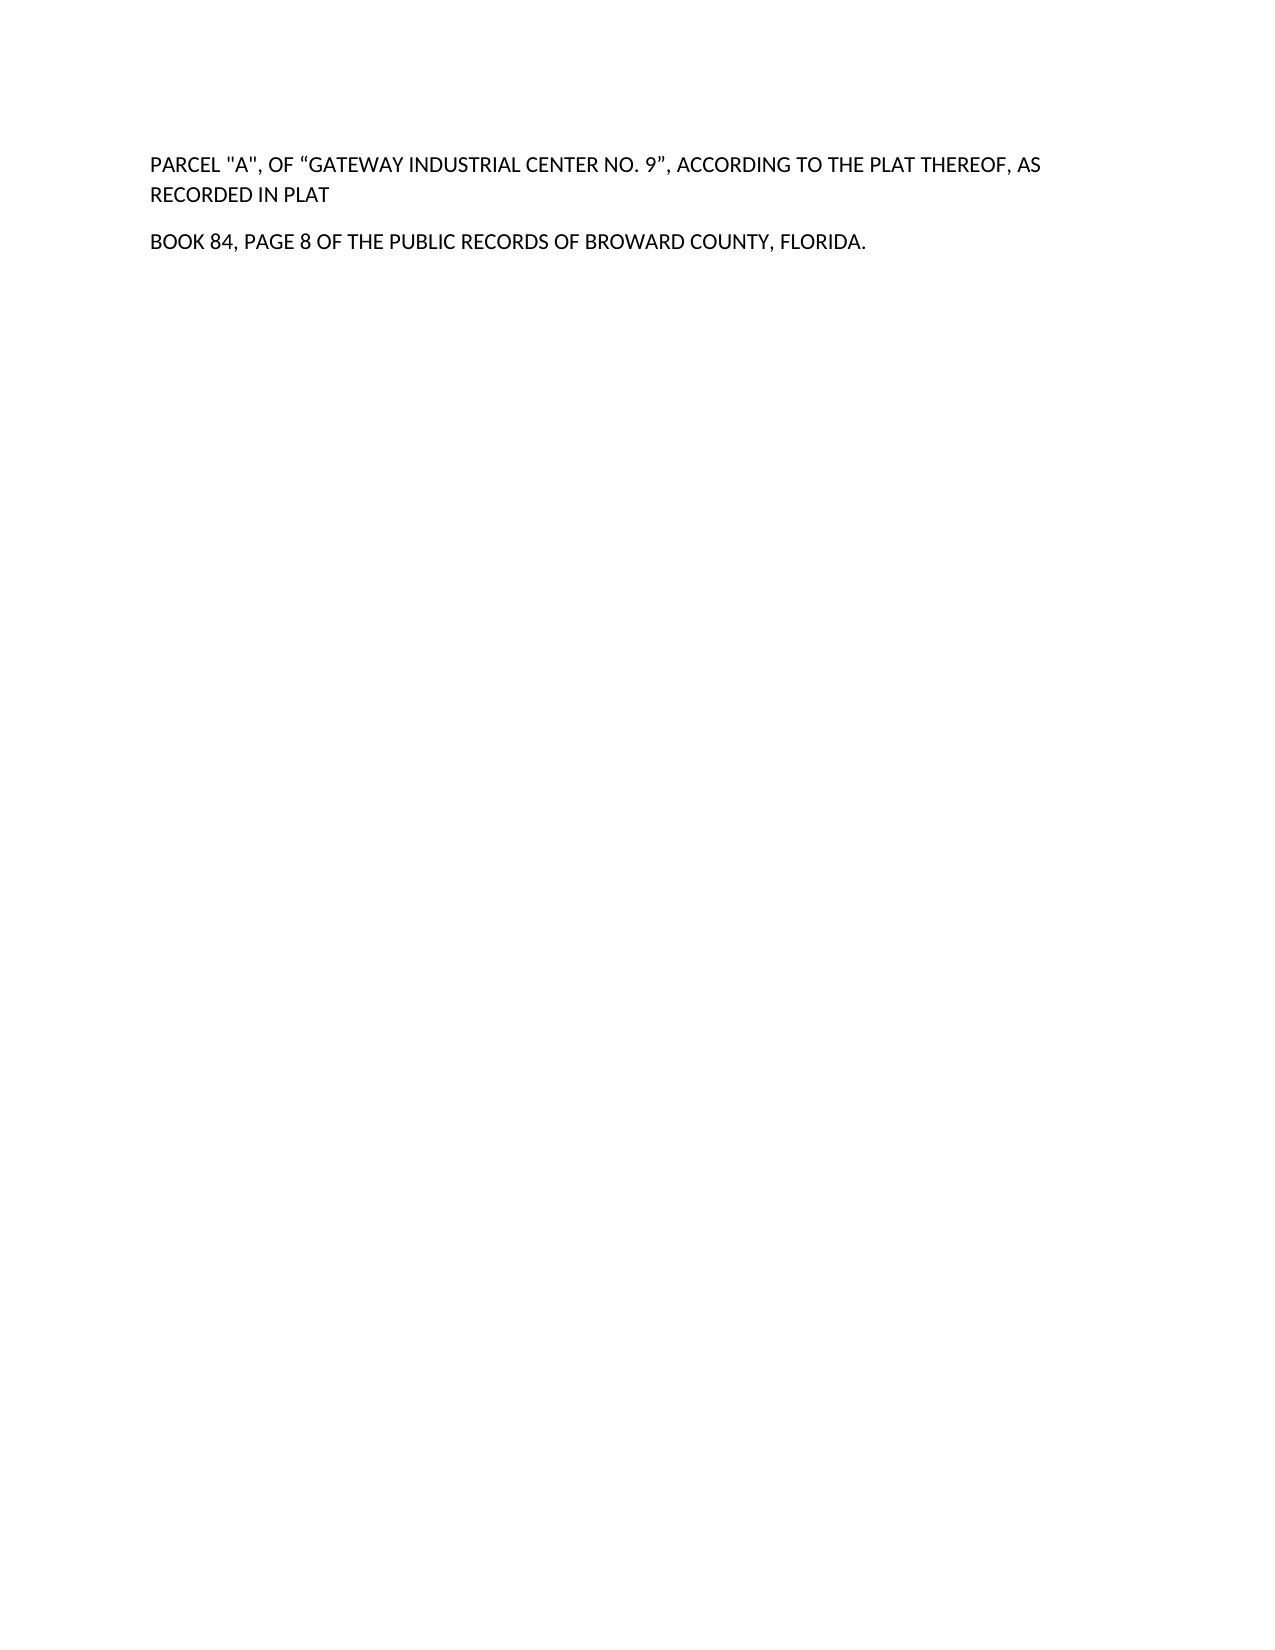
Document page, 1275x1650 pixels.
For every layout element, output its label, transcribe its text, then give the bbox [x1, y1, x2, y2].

text BOOK 84, PAGE 8 OF THE PUBLIC RECORDS OF BROWARD COUNTY, FLORIDA. [150, 227, 1125, 255]
text PARCEL "A", OF “GATEWAY INDUSTRIAL CENTER NO. 9”, ACCORDING TO THE PLAT THEREOF, AS RECORDED IN PLAT [150, 150, 1125, 208]
